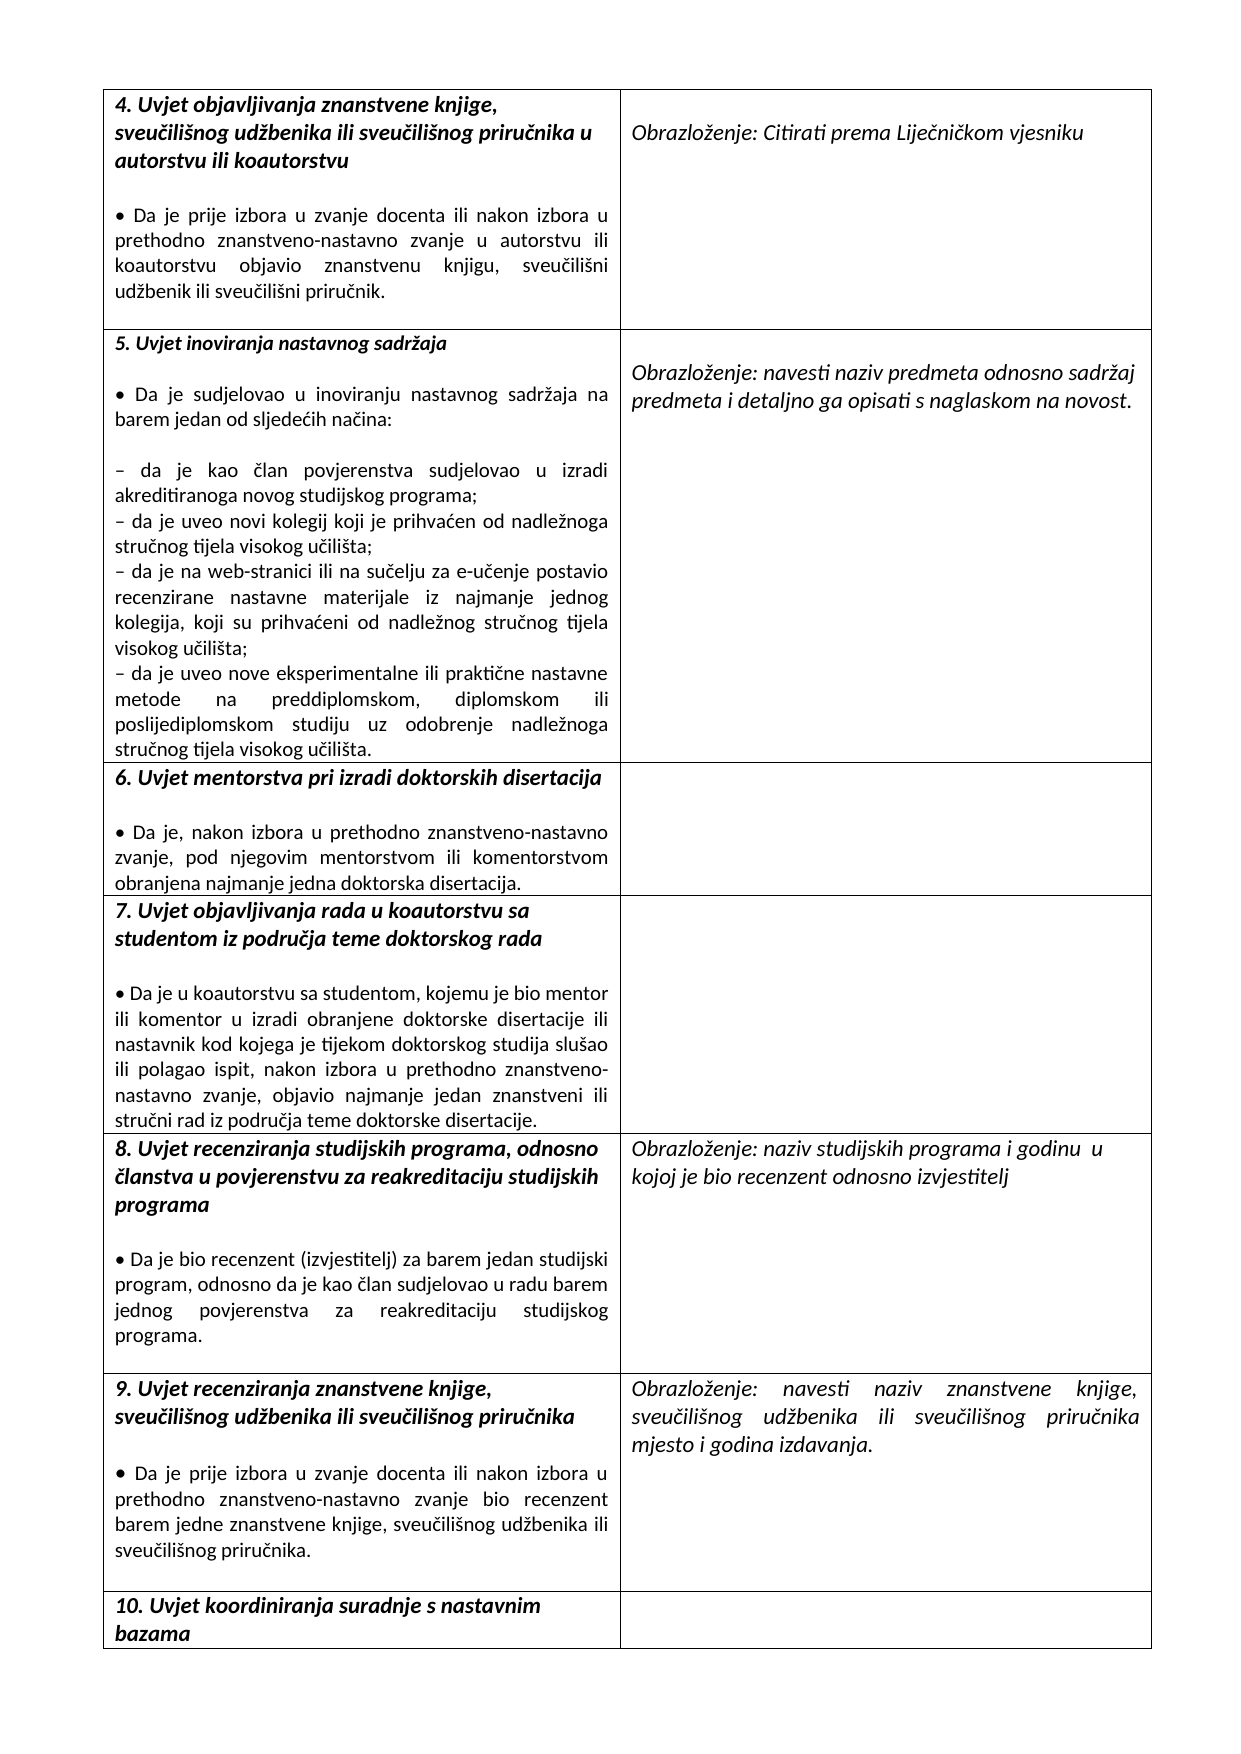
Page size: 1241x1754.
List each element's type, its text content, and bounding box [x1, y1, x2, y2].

table_cell 6. Uvjet mentorstva pri izradi doktorskih disertacija • Da je, nakon izbora u prethodno znanstveno-nastavno zvanje, pod njegovim mentorstvom ili komentorstvom obranjena najmanje jedna doktorska disertacija. [104, 763, 620, 895]
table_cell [104, 1592, 620, 1648]
table_cell [621, 1592, 1151, 1648]
table_cell [621, 763, 1151, 895]
table_cell 7. Uvjet objavljivanja rada u koautorstvu sa studentom iz područja teme doktorskog rada • Da je u koautorstvu sa studentom, kojemu je bio mentor ili komentor u izradi obranjene doktorske disertacije ili nastavnik kod kojega je tijekom doktorskog studija slušao ili polagao ispit, nakon izbora u prethodno znanstveno-nastavno zvanje, objavio najmanje jedan znanstveni ili stručni rad iz područja teme doktorske disertacije. [104, 896, 620, 1133]
table_cell Obrazloženje: naziv studijskih programa i godinu u kojoj je bio recenzent odnosno izvjestitelj [621, 1134, 1151, 1373]
table_cell Obrazloženje: navesti naziv predmeta odnosno sadržaj predmeta i detaljno ga opisati s naglaskom na novost. [621, 330, 1151, 762]
table_cell 4. Uvjet objavljivanja znanstvene knjige, sveučilišnog udžbenika ili sveučilišnog priručnika u autorstvu ili koautorstvu • Da je prije izbora u zvanje docenta ili nakon izbora u prethodno znanstveno-nastavno zvanje u autorstvu ili koautorstvu objavio znanstvenu knjigu, sveučilišni udžbenik ili sveučilišni priručnik. [104, 90, 620, 329]
table_cell Obrazloženje: Citirati prema Liječničkom vjesniku [621, 90, 1151, 329]
table_cell [621, 896, 1151, 1133]
table_cell 5. Uvjet inoviranja nastavnog sadržaja • Da je sudjelovao u inoviranju nastavnog sadržaja na barem jedan od sljedećih načina: – da je kao član povjerenstva sudjelovao u izradi akreditiranoga novog studijskog programa; – da je uveo novi kolegij koji je prihvaćen od nadležnoga stručnog tijela visokog učilišta; – da je na web-stranici ili na sučelju za e-učenje postavio recenzirane nastavne materijale iz najmanje jednog kolegija, koji su prihvaćeni od nadležnog stručnog tijela visokog učilišta; – da je uveo nove eksperimentalne ili praktične nastavne metode na preddiplomskom, diplomskom ili poslijediplomskom studiju uz odobrenje nadležnoga stručnog tijela visokog učilišta. [104, 330, 620, 762]
table_cell 9. Uvjet recenziranja znanstvene knjige, sveučilišnog udžbenika ili sveučilišnog priručnika • Da je prije izbora u zvanje docenta ili nakon izbora u prethodno znanstveno-nastavno zvanje bio recenzent barem jedne znanstvene knjige, sveučilišnog udžbenika ili sveučilišnog priručnika. [104, 1374, 620, 1591]
table_cell Obrazloženje: navesti naziv znanstvene knjige, sveučilišnog udžbenika ili sveučilišnog priručnika mjesto i godina izdavanja. [621, 1374, 1151, 1591]
table_cell 8. Uvjet recenziranja studijskih programa, odnosno članstva u povjerenstvu za reakreditaciju studijskih programa • Da je bio recenzent (izvjestitelj) za barem jedan studijski program, odnosno da je kao član sudjelovao u radu barem jednog povjerenstva za reakreditaciju studijskog programa. [104, 1134, 620, 1373]
